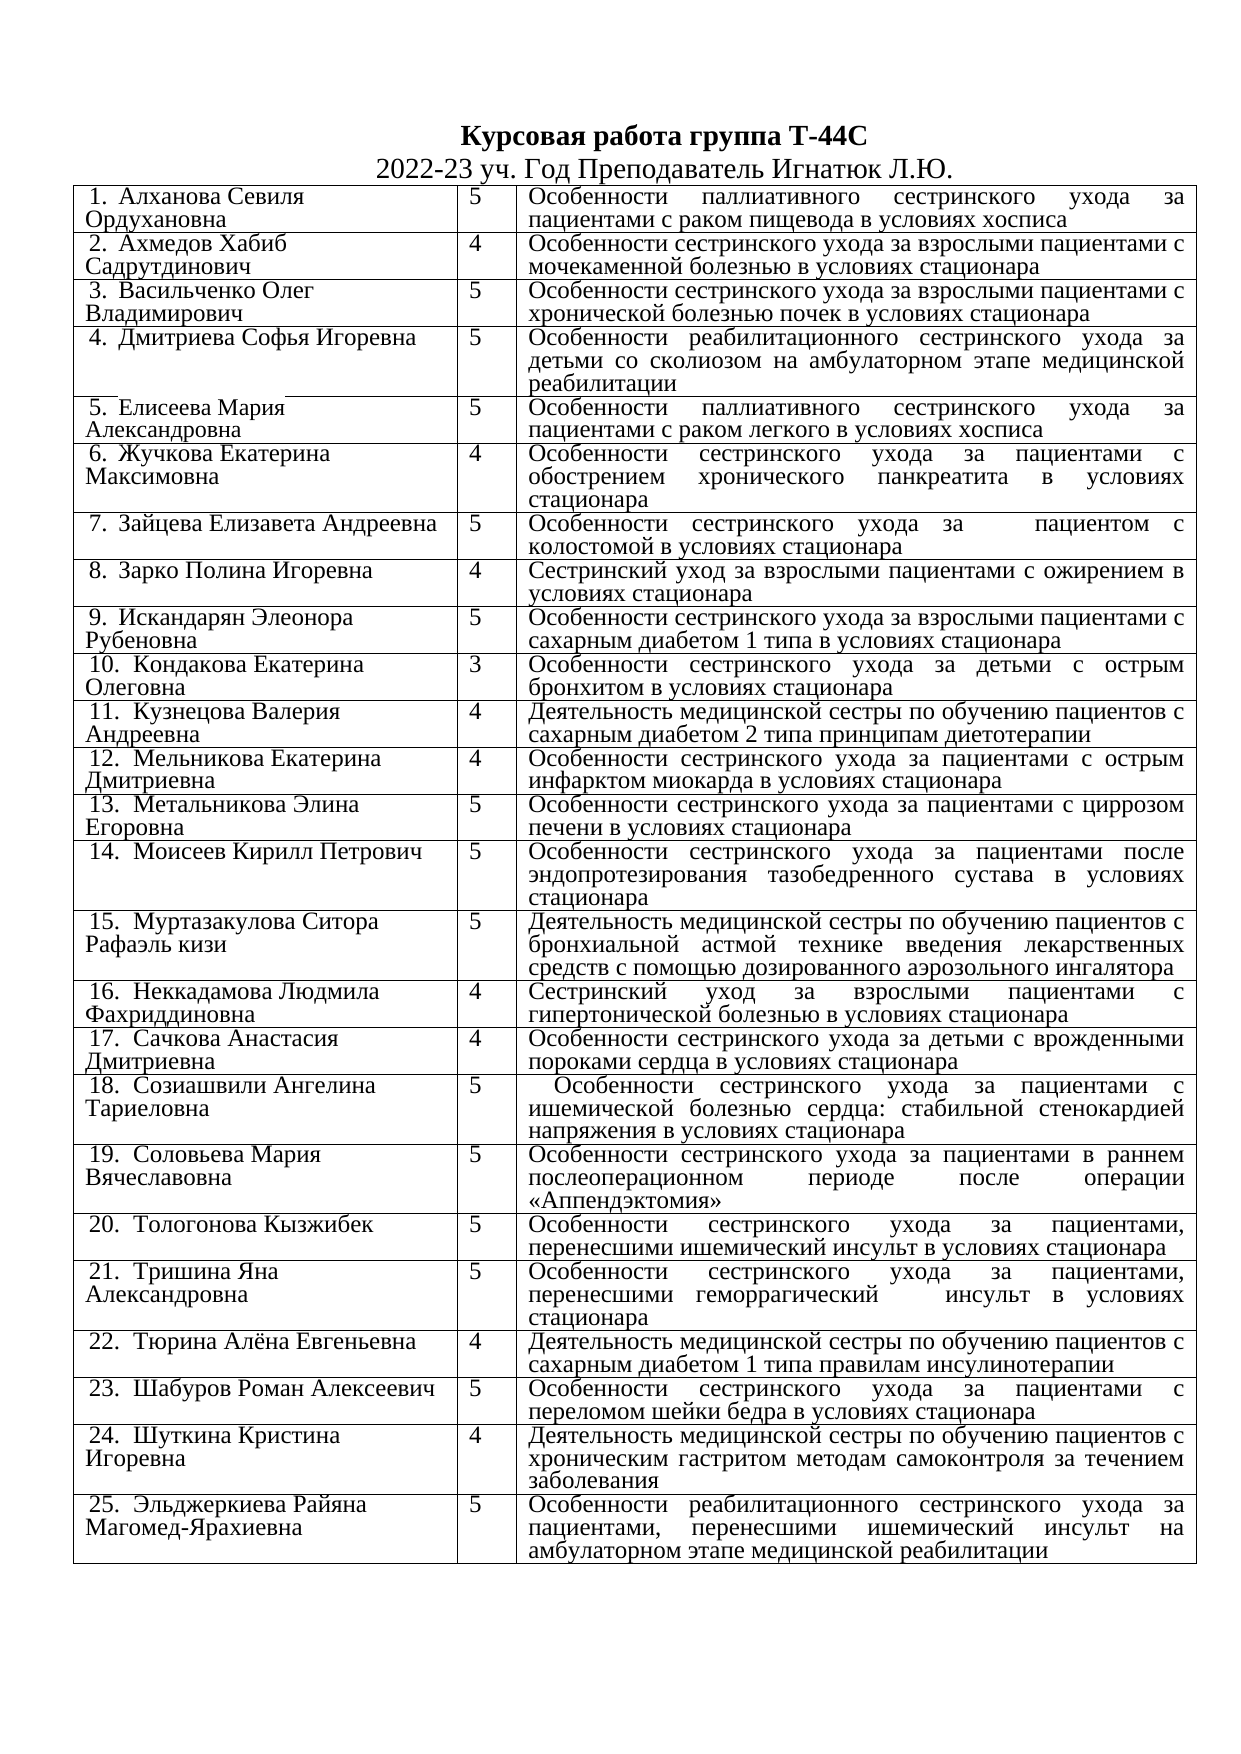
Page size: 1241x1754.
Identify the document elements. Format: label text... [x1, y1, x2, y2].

table_cell 4 [458, 1331, 516, 1377]
table_cell Особенности сестринского ухода за пациентами с переломом шейки бедра в условиях стационара [517, 1378, 1196, 1424]
table_cell 5 [458, 1214, 516, 1260]
table_cell Деятельность медицинской сестры по обучению пациентов с бронхиальной астмой технике введения лекарственных средств с помощью дозированного аэрозольного ингалятора [517, 911, 1196, 980]
table_cell 4 [458, 233, 516, 279]
table_cell Соловьева Мария Вячеславовна [74, 1145, 457, 1213]
table_cell Елисеева Мария Александровна [242, 397, 457, 442]
table_cell Деятельность медицинской сестры по обучению пациентов с сахарным диабетом 2 типа принципам диетотерапии [517, 701, 1196, 747]
table_cell Зайцева Елизавета Андреевна [74, 513, 457, 559]
table_cell 5 [458, 280, 516, 326]
table_cell 4 [458, 560, 516, 606]
table_cell 4 [458, 1028, 516, 1074]
table_cell Дмитриева Софья Игоревна [74, 327, 457, 396]
table_cell Особенности сестринского ухода за взрослыми пациентами с мочекаменной болезнью в условиях стационара [517, 233, 1196, 279]
table_cell 5 [458, 513, 516, 559]
table_cell Особенности сестринского ухода за пациентами с обострением хронического панкреатита в условиях стационара [517, 444, 1196, 512]
table_cell 4 [458, 701, 516, 747]
table_cell 5 [458, 397, 516, 442]
table_cell 5 [458, 1261, 516, 1330]
table_cell Искандарян Элеонора Рубеновна [74, 607, 457, 653]
text 2022-23 уч. Год Преподаватель Игнатюк Л.Ю. [177, 152, 1152, 185]
table_cell Елисеева Мария Александровна [74, 397, 118, 442]
table_cell Особенности сестринского ухода за взрослыми пациентами с сахарным диабетом 1 типа в условиях стационара [517, 607, 1196, 653]
table_cell 4 [458, 981, 516, 1027]
table_cell Зарко Полина Игоревна [74, 560, 457, 606]
table_cell Васильченко Олег Владимирович [74, 280, 457, 326]
table_cell 4 [458, 1425, 516, 1493]
table_cell 5 [458, 1075, 516, 1143]
table_cell Особенности сестринского ухода за пациентами, перенесшими геморрагический инсульт в условиях стационара [517, 1261, 1196, 1330]
table_cell Особенности сестринского ухода за пациентами, перенесшими ишемический инсульт в условиях стационара [517, 1214, 1196, 1260]
table_cell Особенности сестринского ухода за пациентами с циррозом печени в условиях стационара [517, 795, 1196, 840]
table_cell Сестринский уход за взрослыми пациентами с гипертонической болезнью в условиях стационара [517, 981, 1196, 1027]
table_cell Особенности паллиативного сестринского ухода за пациентами с раком легкого в условиях хосписа [517, 397, 1196, 442]
table_cell Особенности реабилитационного сестринского ухода за пациентами, перенесшими ишемический инсульт на амбулаторном этапе медицинской реабилитации [517, 1495, 1196, 1563]
table_cell Особенности сестринского ухода за детьми с врожденными пороками сердца в условиях стационара [517, 1028, 1196, 1074]
table_cell Деятельность медицинской сестры по обучению пациентов с хроническим гастритом методам самоконтроля за течением заболевания [517, 1425, 1196, 1493]
table_cell Деятельность медицинской сестры по обучению пациентов с сахарным диабетом 1 типа правилам инсулинотерапии [517, 1331, 1196, 1377]
table_cell Сестринский уход за взрослыми пациентами с ожирением в условиях стационара [517, 560, 1196, 606]
table_cell 5 [458, 1145, 516, 1213]
table_cell 5 [458, 795, 516, 840]
table_cell Особенности сестринского ухода за детьми с острым бронхитом в условиях стационара [517, 654, 1196, 700]
table_cell Шабуров Роман Алексеевич [74, 1378, 457, 1424]
table_cell 5 [458, 327, 516, 396]
table_cell Кондакова Екатерина Олеговна [74, 654, 457, 700]
table_cell 5 [458, 911, 516, 980]
table_cell Особенности сестринского ухода за пациентами с острым инфарктом миокарда в условиях стационара [517, 748, 1196, 793]
table_cell Особенности сестринского ухода за взрослыми пациентами с хронической болезнью почек в условиях стационара [517, 280, 1196, 326]
table_cell Жучкова Екатерина Максимовна [74, 444, 457, 512]
table_cell Шуткина Кристина Игоревна [74, 1425, 457, 1493]
table_cell 5 [458, 1378, 516, 1424]
table_cell Ахмедов Хабиб Садрутдинович [74, 233, 457, 279]
table_cell Метальникова Элина Егоровна [74, 795, 457, 840]
table_cell Моисеев Кирилл Петрович [74, 841, 457, 910]
table_cell 4 [458, 748, 516, 793]
table_cell Особенности реабилитационного сестринского ухода за детьми со сколиозом на амбулаторном этапе медицинской реабилитации [517, 327, 1196, 396]
table_cell 5 [458, 607, 516, 653]
table_cell Созиашвили Ангелина Тариеловна [74, 1075, 457, 1143]
table_cell Эльджеркиева Райяна Магомед-Ярахиевна [74, 1495, 457, 1563]
table_cell Особенности сестринского ухода за пациентами с ишемической болезнью сердца: стабильной стенокардией напряжения в условиях стационара [517, 1075, 1196, 1143]
table_cell Неккадамова Людмила Фахриддиновна [74, 981, 457, 1027]
table_cell Тришина Яна Александровна [74, 1261, 457, 1330]
table_cell Тюрина Алёна Евгеньевна [74, 1331, 457, 1377]
table_cell Сачкова Анастасия Дмитриевна [74, 1028, 457, 1074]
text Курсовая работа группа Т-44С [177, 118, 1152, 152]
table_cell 5 [458, 841, 516, 910]
table_cell Муртазакулова Ситора Рафаэль кизи [74, 911, 457, 980]
table_header 5 [458, 186, 516, 232]
table_cell Особенности сестринского ухода за пациентами в раннем послеоперационном периоде после операции «Аппендэктомия» [517, 1145, 1196, 1213]
table_cell Кузнецова Валерия Андреевна [74, 701, 457, 747]
table_cell Особенности сестринского ухода за пациентами после эндопротезирования тазобедренного сустава в условиях стационара [517, 841, 1196, 910]
table_cell Мельникова Екатерина Дмитриевна [74, 748, 457, 793]
table_cell Особенности сестринского ухода за пациентом с колостомой в условиях стационара [517, 513, 1196, 559]
table_cell 4 [458, 444, 516, 512]
table_cell 3 [458, 654, 516, 700]
table_header Алханова Севиля Ордухановна [74, 186, 457, 232]
table_cell 5 [458, 1495, 516, 1563]
table_header Особенности паллиативного сестринского ухода за пациентами с раком пищевода в условиях хосписа [517, 186, 1196, 232]
table_cell Тологонова Кызжибек [74, 1214, 457, 1260]
